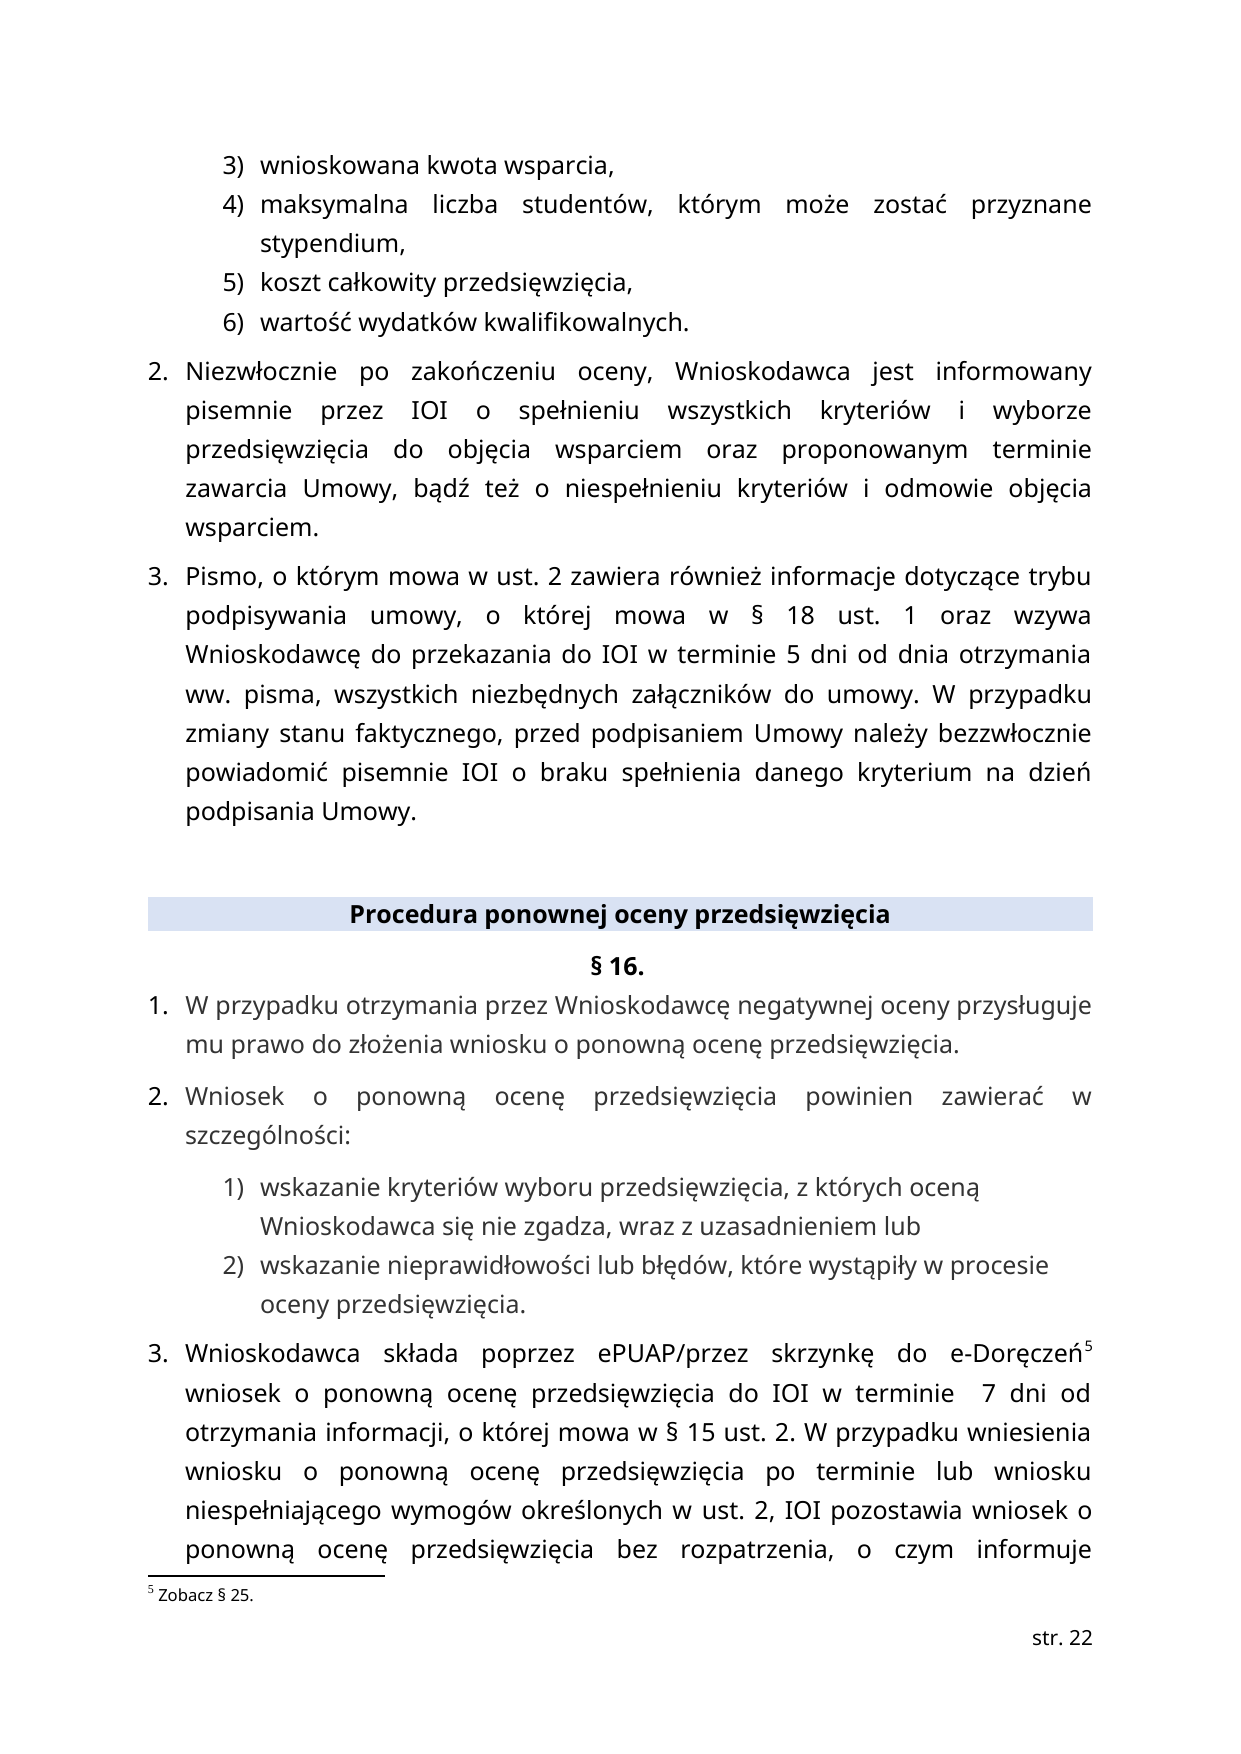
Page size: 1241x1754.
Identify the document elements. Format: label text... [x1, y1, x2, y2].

list § 16. [553, 949, 1093, 983]
list koszt całkowity przedsięwzięcia, [222, 265, 1093, 299]
list Pismo, o którym mowa w ust. 2 zawiera również informacje dotyczące trybu podpisywania umowy, o której mowa w § 18 ust. 1 oraz wzywa Wnioskodawcę do przekazania do IOI w terminie 5 dni od dnia otrzymania ww. pisma, wszystkich niezbędnych załączników do umowy. W przypadku zmiany stanu faktycznego, przed podpisaniem Umowy należy bezzwłocznie powiadomić pisemnie IOI o braku spełnienia danego kryterium na dzień podpisania Umowy. [148, 559, 1093, 828]
list Wniosek o ponowną ocenę przedsięwzięcia powinien zawierać w szczególności: [148, 1079, 1093, 1152]
list wnioskowana kwota wsparcia, [222, 148, 1093, 182]
list maksymalna liczba studentów, którym może zostać przyznane stypendium, [222, 187, 1093, 260]
subtitle Procedura ponownej oceny przedsięwzięcia [148, 897, 1093, 931]
list wskazanie nieprawidłowości lub błędów, które wystąpiły w procesie oceny przedsięwzięcia. [222, 1248, 1093, 1321]
list Niezwłocznie po zakończeniu oceny, Wnioskodawca jest informowany pisemnie przez IOI o spełnieniu wszystkich kryteriów i wyborze przedsięwzięcia do objęcia wsparciem oraz proponowanym terminie zawarcia Umowy, bądź też o niespełnieniu kryteriów i odmowie objęcia wsparciem. [148, 353, 1093, 544]
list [148, 1336, 1093, 1566]
list wartość wydatków kwalifikowalnych. [222, 304, 1093, 338]
list W przypadku otrzymania przez Wnioskodawcę negatywnej oceny przysługuje mu prawo do złożenia wniosku o ponowną ocenę przedsięwzięcia. [148, 988, 1093, 1061]
list wskazanie kryteriów wyboru przedsięwzięcia, z których oceną Wnioskodawca się nie zgadza, wraz z uzasadnieniem lub [222, 1170, 1093, 1243]
